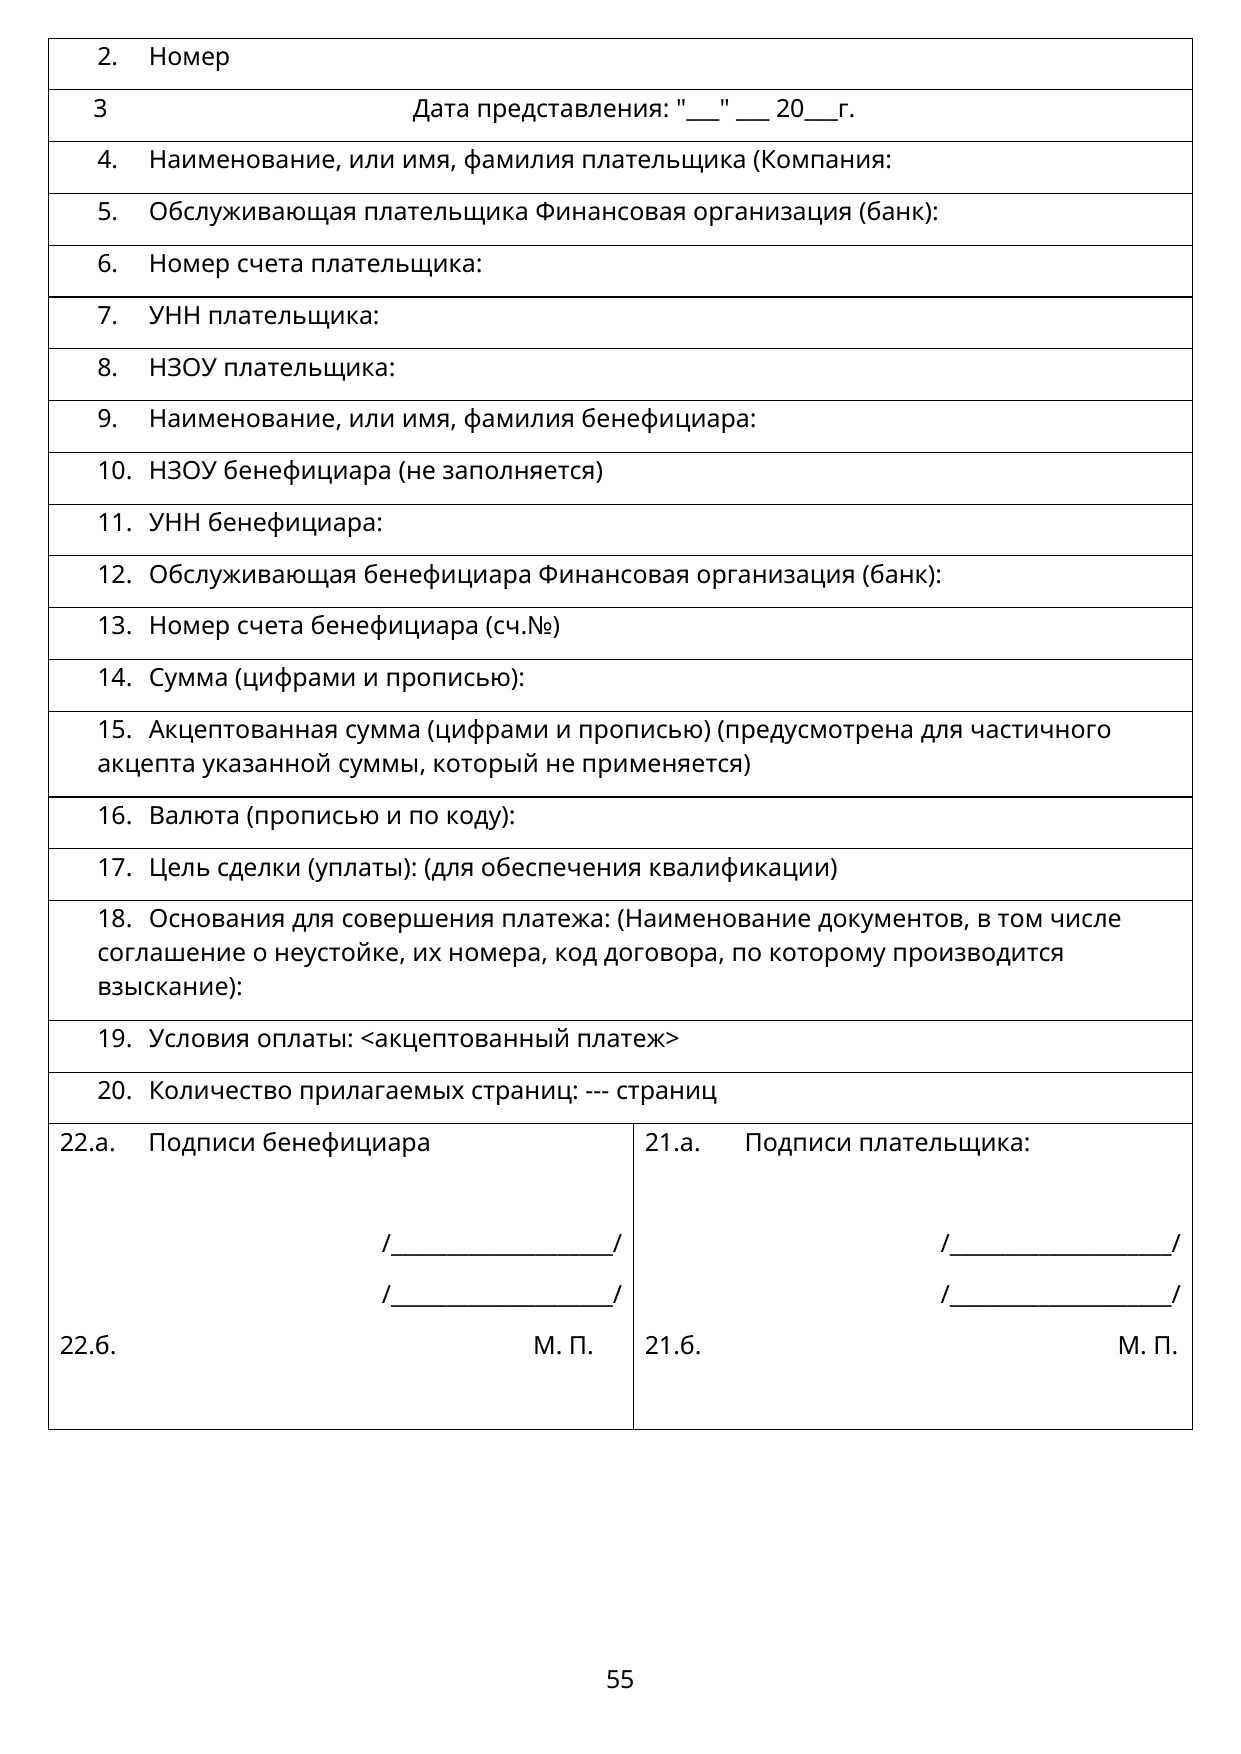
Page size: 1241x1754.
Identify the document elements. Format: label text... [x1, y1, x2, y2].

table_cell 12. Обслуживающая бенефициара Финансовая организация (банк): [49, 556, 1192, 607]
table_cell 20. Количество прилагаемых страниц: --- страниц [49, 1073, 1192, 1123]
table_cell 2. Номер [49, 39, 1192, 89]
table_cell 5. Обслуживающая плательщика Финансовая организация (банк): [49, 194, 1192, 244]
table_cell 11. УНН бенефициара: [49, 505, 1192, 555]
table_cell 13. Номер счета бенефициара (сч.№) [49, 608, 1192, 659]
table_cell 9. Наименование, или имя, фамилия бенефициара: [49, 401, 1192, 452]
table_cell 7. УНН плательщика: [49, 298, 1192, 348]
table_cell 19. Условия оплаты: <акцептованный платеж> [49, 1021, 1192, 1072]
table_cell 8. НЗОУ плательщика: [49, 349, 1192, 400]
table_cell 15. Акцептованная сумма (цифрами и прописью) (предусмотрена для частичного акцепта указанной суммы, который не применяется) [49, 712, 1192, 796]
table_cell 3 Дата представления: "___" ___ 20___г. [49, 90, 1192, 141]
table_cell 16. Валюта (прописью и по коду): [49, 798, 1192, 848]
table_cell 14. Сумма (цифрами и прописью): [49, 660, 1192, 711]
table_cell 17. Цель сделки (уплаты): (для обеспечения квалификации) [49, 849, 1192, 900]
table_cell 6. Номер счета плательщика: [49, 246, 1192, 296]
table_cell 22.а. Подписи бенефициара /____________________/ /____________________/ 22.б. М. П. [49, 1124, 633, 1429]
table_cell 4. Наименование, или имя, фамилия плательщика (Компания: [49, 142, 1192, 193]
table_cell 18. Основания для совершения платежа: (Наименование документов, в том числе соглашение о неустойке, их номера, код договора, по которому производится взыскание): [49, 901, 1192, 1020]
table_cell 21.а. Подписи плательщика: /____________________/ /____________________/ 21.б. М. П. [634, 1124, 1192, 1429]
table_cell 10. НЗОУ бенефициара (не заполняется) [49, 453, 1192, 503]
